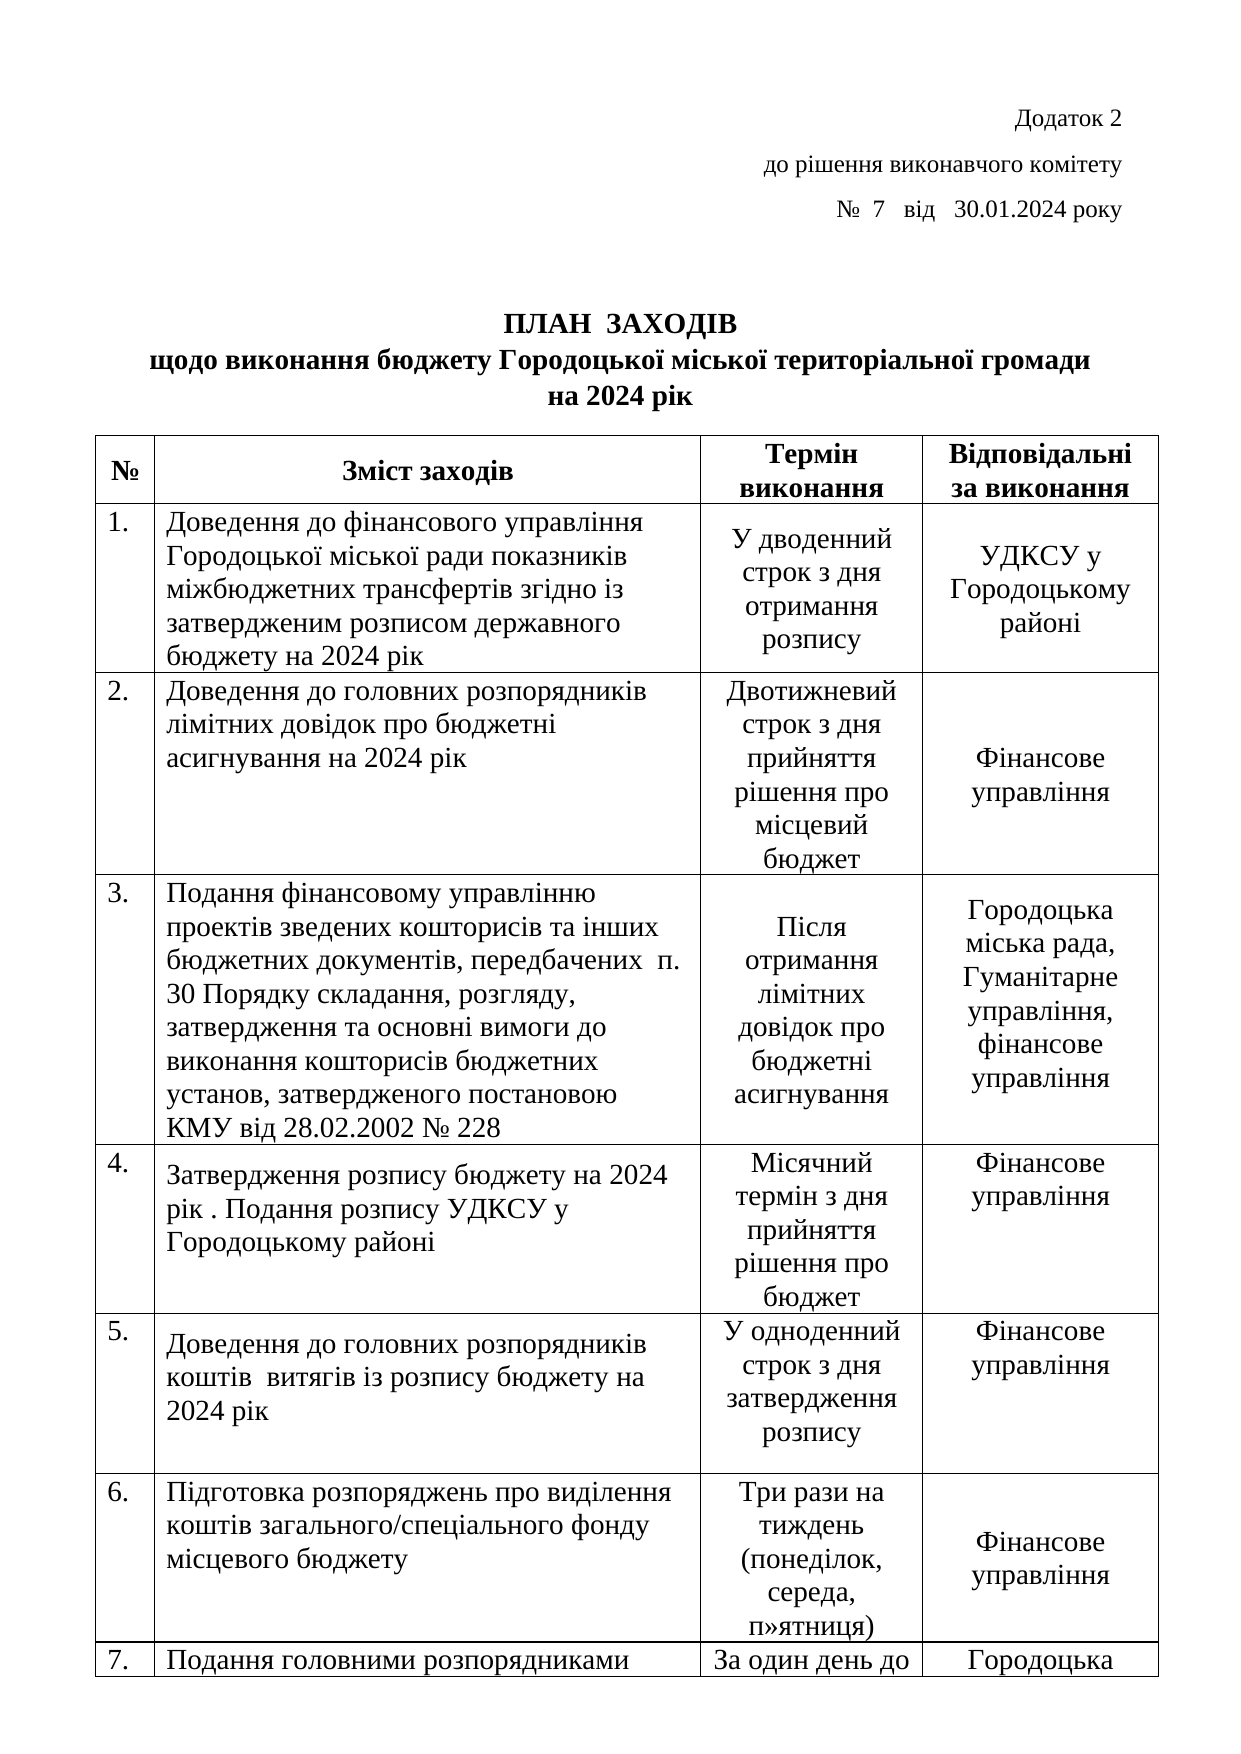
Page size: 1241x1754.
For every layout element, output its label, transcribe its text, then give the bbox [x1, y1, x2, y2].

table_cell [96, 673, 154, 874]
table_header № [96, 436, 154, 503]
table_cell Після отримання лімітних довідок про бюджетні асигнування [701, 875, 922, 1144]
text ПЛАН ЗАХОДІВ [118, 306, 1122, 339]
table_cell [96, 875, 154, 1144]
text щодо виконання бюджету Городоцької міської територіальної громади [118, 342, 1122, 376]
table_cell У дводенний строк з дня отримання розпису [701, 504, 922, 672]
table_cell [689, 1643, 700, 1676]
table_cell Двотижневий строк з дня прийняття рішення про місцевий бюджет [701, 673, 922, 874]
table_cell Фінансове управління [923, 1314, 1158, 1473]
table_cell [96, 1145, 154, 1312]
table_cell [96, 1474, 154, 1641]
table_cell Підготовка розпоряджень про виділення коштів загального/спеціального фонду місцевого бюджету [155, 1474, 700, 1641]
text до рішення виконавчого комітету [118, 149, 1122, 178]
text на 2024 рік [118, 378, 1122, 412]
table_cell Доведення до головних розпорядників коштів витягів із розпису бюджету на 2024 рік [155, 1314, 700, 1473]
table_cell Городоцька міська рада, Гуманітарне управління, фінансове управління [923, 875, 1158, 1144]
table_cell УДКСУ у Городоцькому районі [923, 504, 1158, 672]
table_cell Затвердження розпису бюджету на 2024 рік . Подання розпису УДКСУ у Городоцькому районі [155, 1145, 700, 1312]
table_cell [96, 504, 154, 672]
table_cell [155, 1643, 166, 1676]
table_cell Доведення до фінансового управління Городоцької міської ради показників міжбюджетних трансфертів згідно із затвердженим розписом державного бюджету на 2024 рік [155, 504, 700, 672]
table_cell Доведення до головних розпорядників лімітних довідок про бюджетні асигнування на 2024 рік [155, 673, 700, 874]
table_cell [701, 1643, 922, 1676]
text № 7 від 30.01.2024 року [118, 194, 1122, 223]
table_cell Фінансове управління [923, 1474, 1158, 1641]
table_cell Фінансове управління [923, 1145, 1158, 1312]
table_cell [96, 1643, 154, 1676]
table_cell Подання фінансовому управлінню проектів зведених кошторисів та інших бюджетних документів, передбачених п. 30 Порядку складання, розгляду, затвердження та основні вимоги до виконання кошторисів бюджетних установ, затвердженого постановою КМУ від 28.02.2002 № 228 [155, 875, 700, 1144]
table_header Відповідальні за виконання [923, 436, 1158, 503]
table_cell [923, 1643, 1158, 1676]
table_cell Місячний термін з дня прийняття рішення про бюджет [701, 1145, 922, 1312]
table_header Зміст заходів [155, 436, 700, 503]
text Додаток 2 [118, 103, 1122, 132]
table_header Термін виконання [701, 436, 922, 503]
table_cell У одноденний строк з дня затвердження розпису [701, 1314, 922, 1473]
table_cell [96, 1314, 154, 1473]
table_cell Три рази на тиждень (понеділок, середа, п»ятниця) [701, 1474, 922, 1641]
table_cell Фінансове управління [923, 673, 1158, 874]
